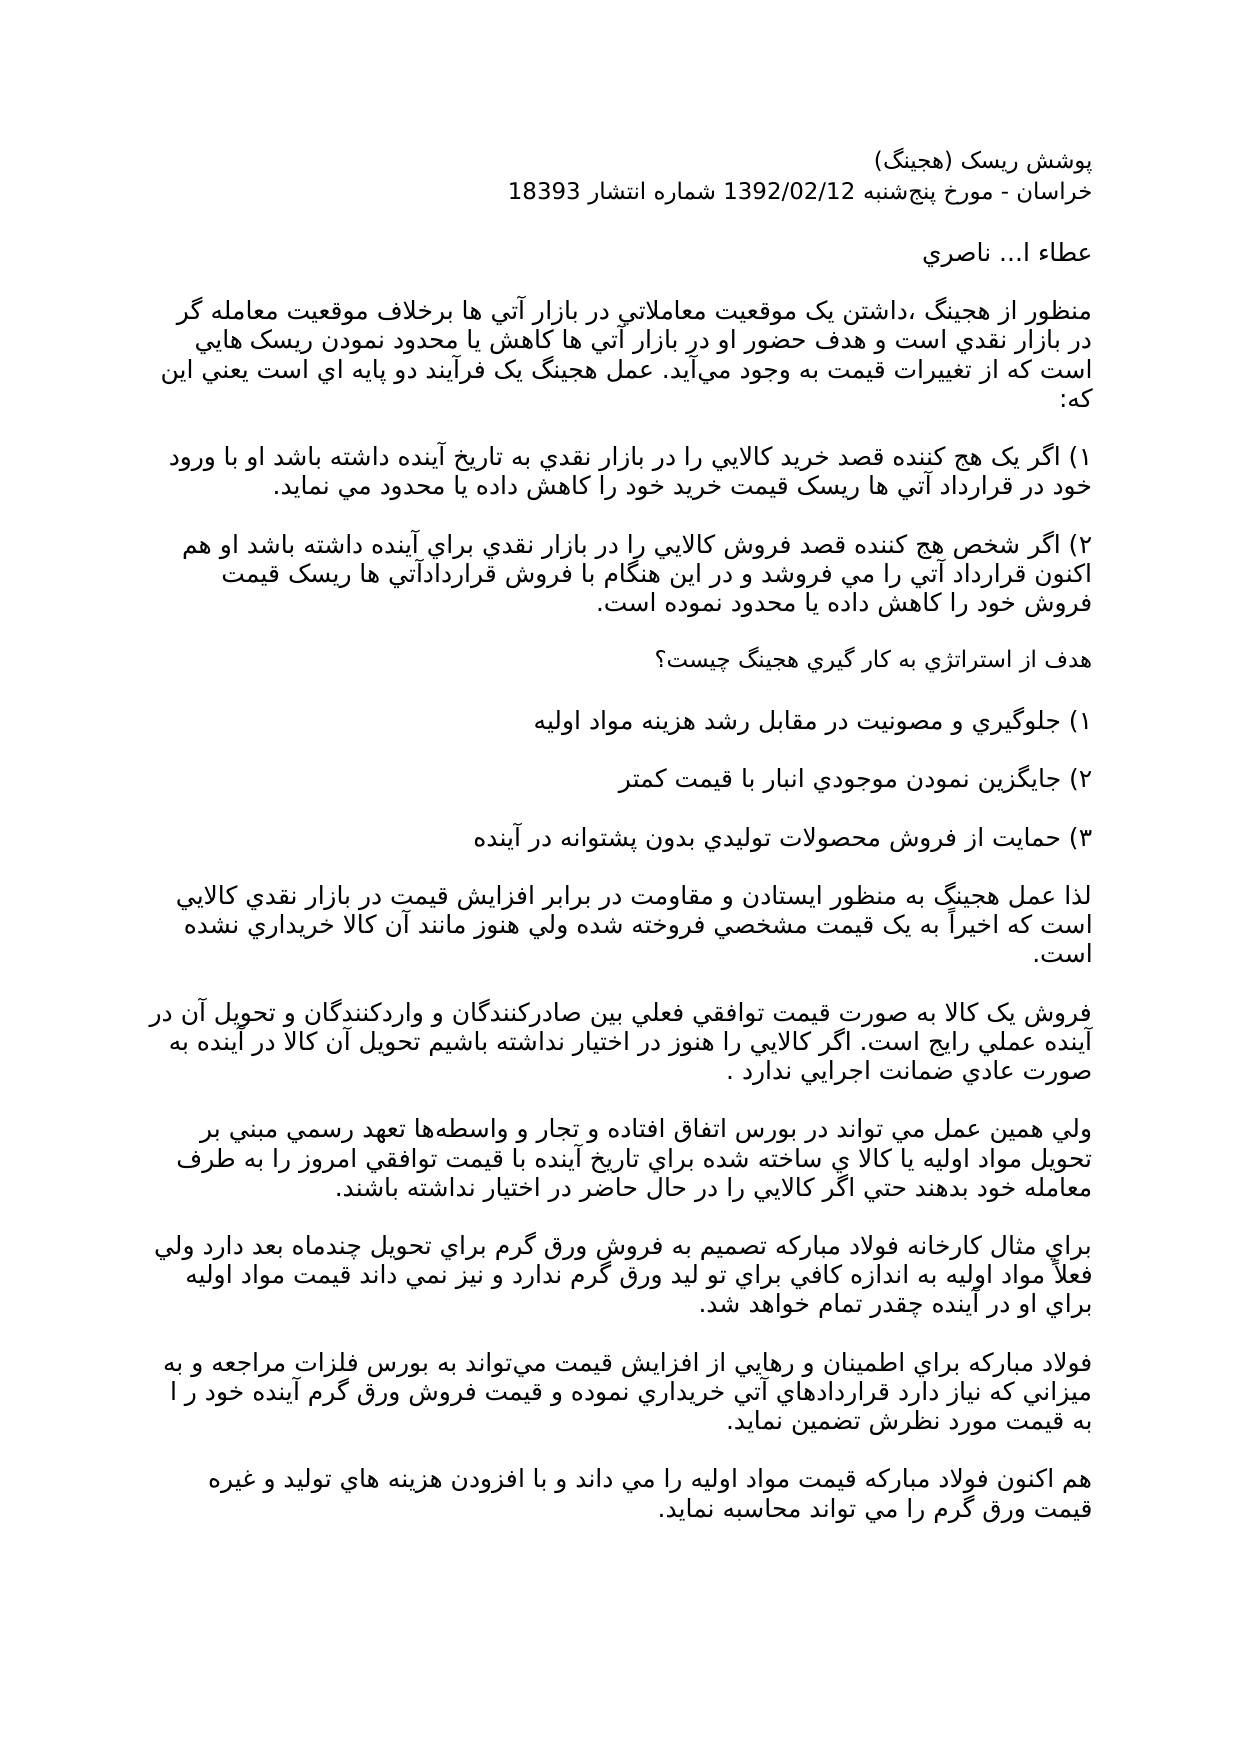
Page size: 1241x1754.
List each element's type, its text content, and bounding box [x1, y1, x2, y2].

text فروش يک کالا به صورت قيمت توافقي فعلي بين صادرکنندگان و واردکنندگان و تحويل آن در آينده عملي رايج است. اگر کالايي را هنوز در اختيار نداشته باشيم تحويل آن کالا در آينده به صورت عادي ضمانت اجرايي ندارد . [148, 998, 1092, 1086]
text ٢) جايگزين نمودن موجودي انبار با قيمت کمتر [148, 765, 1092, 794]
text ٢) اگر شخص هج کننده قصد فروش کالايي را در بازار نقدي براي آينده داشته باشد او هم اکنون قرارداد آتي را مي فروشد و در اين هنگام با فروش قراردادآتي ها ريسک قيمت فروش خود را کاهش داده يا محدود نموده است. [148, 530, 1092, 617]
text ولي همين عمل مي تواند در بورس اتفاق افتاده و تجار و واسطه‌ها تعهد رسمي مبني بر تحويل مواد اوليه يا کالا ي ساخته شده براي تاريخ آينده با قيمت توافقي امروز را به طرف معامله خود بدهند حتي اگر کالايي را در حال حاضر در اختيار نداشته باشند. [148, 1115, 1092, 1202]
text لذا عمل هجينگ به منظور ايستادن و مقاومت در برابر افزايش قيمت در بازار نقدي کالايي است که اخيراً به يک قيمت مشخصي فروخته شده ولي هنوز مانند آن کالا خريداري نشده است. [148, 881, 1092, 969]
text فولاد مبارکه براي اطمينان و رهايي از افزايش قيمت مي‌تواند به بورس فلزات مراجعه و به ميزاني که نياز دارد قراردادهاي آتي خريداري نموده و قيمت فروش ورق گرم آينده خود ر ا به قيمت مورد نظرش تضمين نمايد. [148, 1348, 1092, 1436]
text خراسان - مورخ پنج‌شنبه 1392/02/12 شماره انتشار 18393 [148, 178, 1092, 205]
text منظور از هجينگ ،داشتن يک موقعيت معاملاتي در بازار آتي ها برخلاف موقعيت معامله گر در بازار نقدي است و هدف حضور او در بازار آتي ها کاهش يا محدود نمودن ريسک هايي است که از تغييرات قيمت به وجود مي‌آيد. عمل هجينگ يک فرآيند دو پايه اي است يعني اين که: [148, 296, 1092, 413]
text ١) اگر يک هج کننده قصد خريد کالايي را در بازار نقدي به تاريخ آينده داشته باشد او با ورود خود در قرارداد آتي ها ريسک قيمت خريد خود را کاهش داده يا محدود مي نمايد. [148, 442, 1092, 501]
text پوشش ريسک (هجينگ) [148, 148, 1092, 174]
text ٣) حمايت از فروش محصولات توليدي بدون پشتوانه در آينده [148, 823, 1092, 852]
text براي مثال کارخانه فولاد مبارکه تصميم به فروش ورق گرم براي تحويل چندماه بعد دارد ولي فعلاً مواد اوليه به اندازه کافي براي تو ليد ورق گرم ندارد و نيز نمي داند قيمت مواد اوليه براي او در آينده چقدر تمام خواهد شد. [148, 1231, 1092, 1319]
text عطاء ا... ناصري [148, 238, 1092, 267]
text ١) جلوگيري و مصونيت در مقابل رشد هزينه مواد اوليه [148, 706, 1092, 736]
text هدف از استراتژي به کار گيري هجينگ چيست؟ [148, 647, 1092, 673]
text هم اکنون فولاد مبارکه قيمت مواد اوليه را مي داند و با افزودن هزينه هاي توليد و غيره قيمت ورق گرم را مي تواند محاسبه نمايد. [148, 1465, 1092, 1523]
